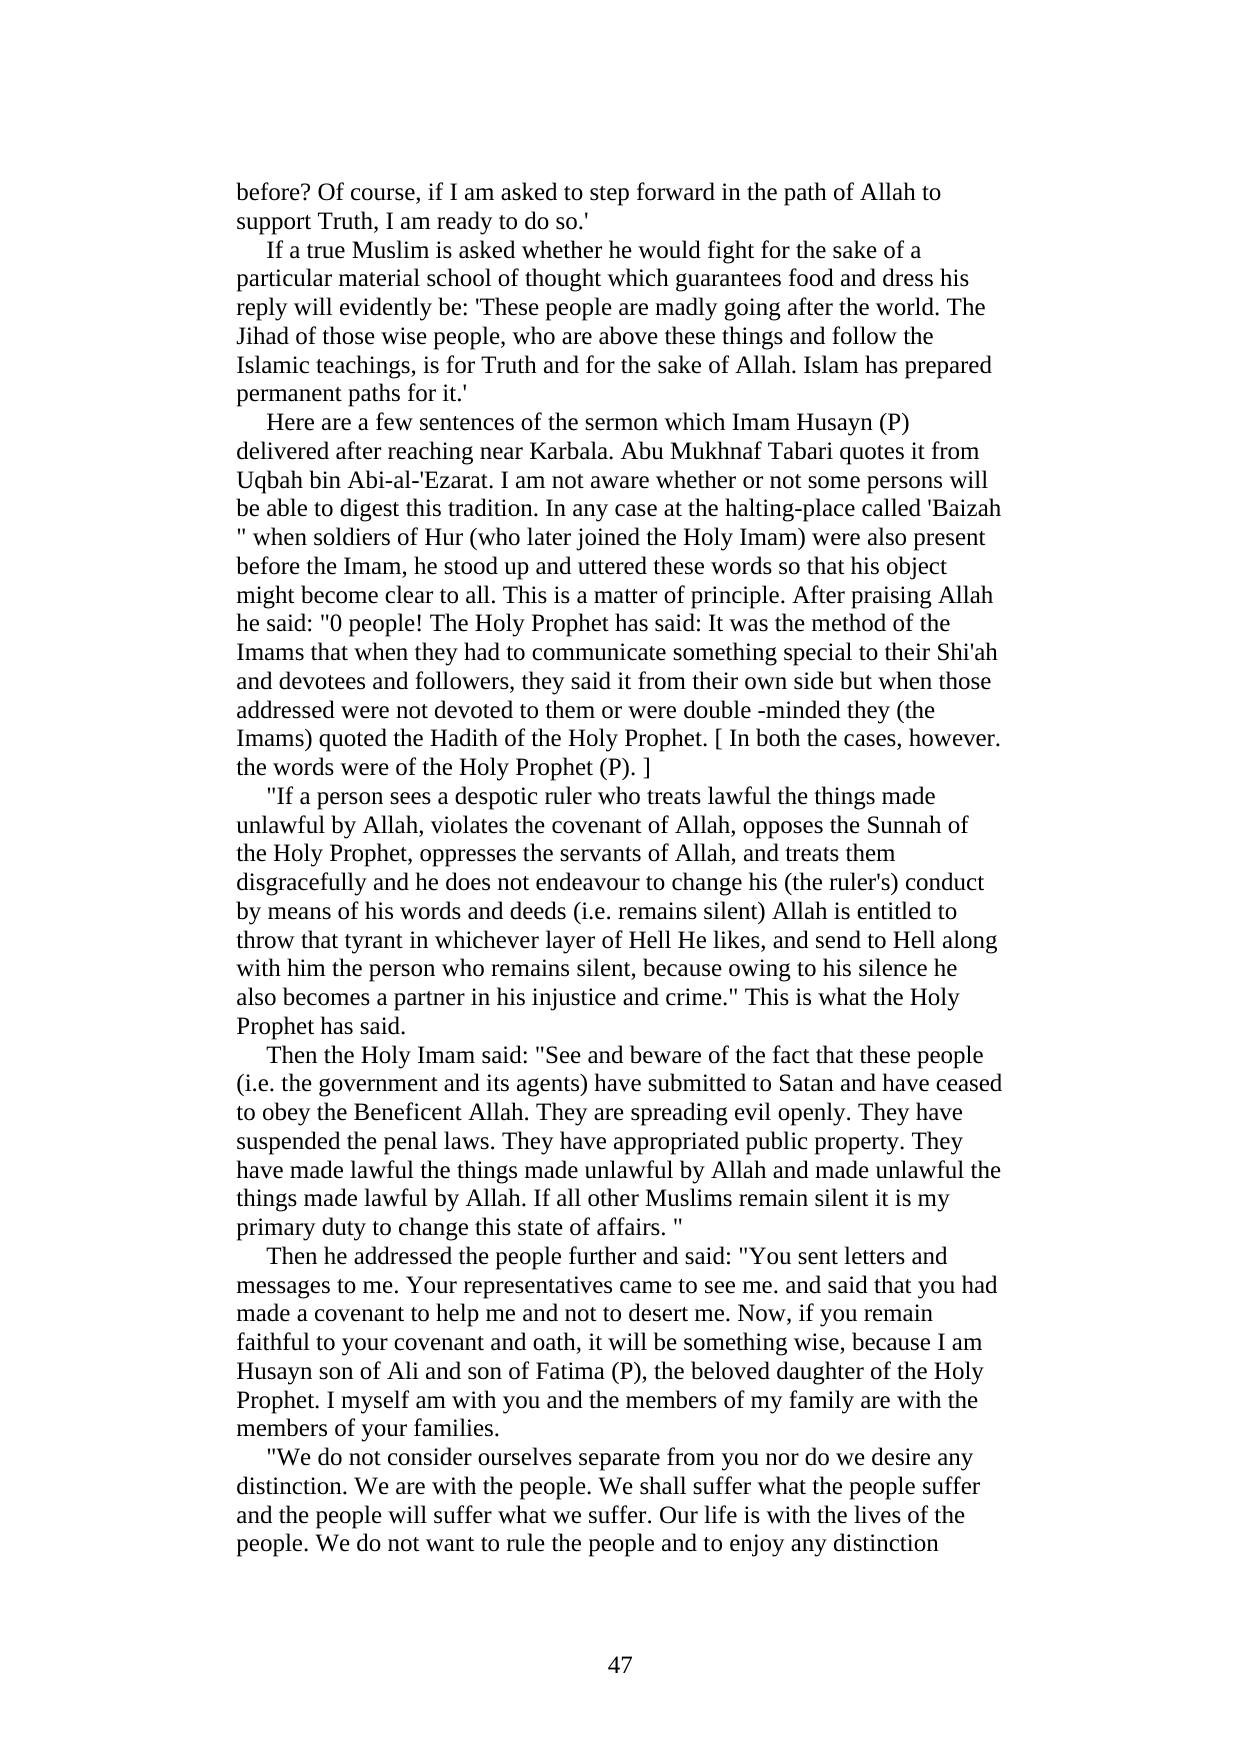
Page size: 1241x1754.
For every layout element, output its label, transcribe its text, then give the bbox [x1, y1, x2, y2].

text If a true Muslim is asked whether he would fight for the sake of a particular material school of thought which guarantees food and dress his reply will evidently be: 'These people are madly going after the world. The Jihad of those wise people, who are above these things and follow the Islamic teachings, is for Truth and for the sake of Allah. Islam has prepared permanent paths for it.' [236, 235, 1004, 407]
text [236, 1442, 1004, 1557]
text Then he addressed the people further and said: "You sent letters and messages to me. Your representatives came to see me. and said that you had made a covenant to help me and not to desert me. Now, if you remain faithful to your covenant and oath, it will be something wise, because I am Husayn son of Ali and son of Fatima (P), the beloved daughter of the Holy Prophet. I myself am with you and the members of my family are with the members of your families. [236, 1241, 1004, 1442]
text Here are a few sentences of the sermon which Imam Husayn (P) delivered after reaching near Karbala. Abu Mukhnaf Tabari quotes it from Uqbah bin Abi-al-'Ezarat. I am not aware whether or not some persons will be able to digest this tradition. In any case at the halting-place called 'Baizah " when soldiers of Hur (who later joined the Holy Imam) were also present before the Imam, he stood up and uttered these words so that his object might become clear to all. This is a matter of principle. After praising Allah he said: "0 people! The Holy Prophet has said: It was the method of the Imams that when they had to communicate something special to their Shi'ah and devotees and followers, they said it from their own side but when those addressed were not devoted to them or were double -minded they (the Imams) quoted the Hadith of the Holy Prophet. [ In both the cases, however. the words were of the Holy Prophet (P). ] [236, 407, 1004, 781]
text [236, 177, 1004, 235]
text Then the Holy Imam said: "See and beware of the fact that these people (i.e. the government and its agents) have submitted to Satan and have ceased to obey the Beneficent Allah. They are spreading evil openly. They have suspended the penal laws. They have appropriated public property. They have made lawful the things made unlawful by Allah and made unlawful the things made lawful by Allah. If all other Muslims remain silent it is my primary duty to change this state of affairs. " [236, 1040, 1004, 1241]
text "If a person sees a despotic ruler who treats lawful the things made unlawful by Allah, violates the covenant of Allah, opposes the Sunnah of the Holy Prophet, oppresses the servants of Allah, and treats them disgracefully and he does not endeavour to change his (the ruler's) conduct by means of his words and deeds (i.e. remains silent) Allah is entitled to throw that tyrant in whichever layer of Hell He likes, and send to Hell along with him the person who remains silent, because owing to his silence he also becomes a partner in his injustice and crime." This is what the Holy Prophet has said. [236, 781, 1004, 1040]
